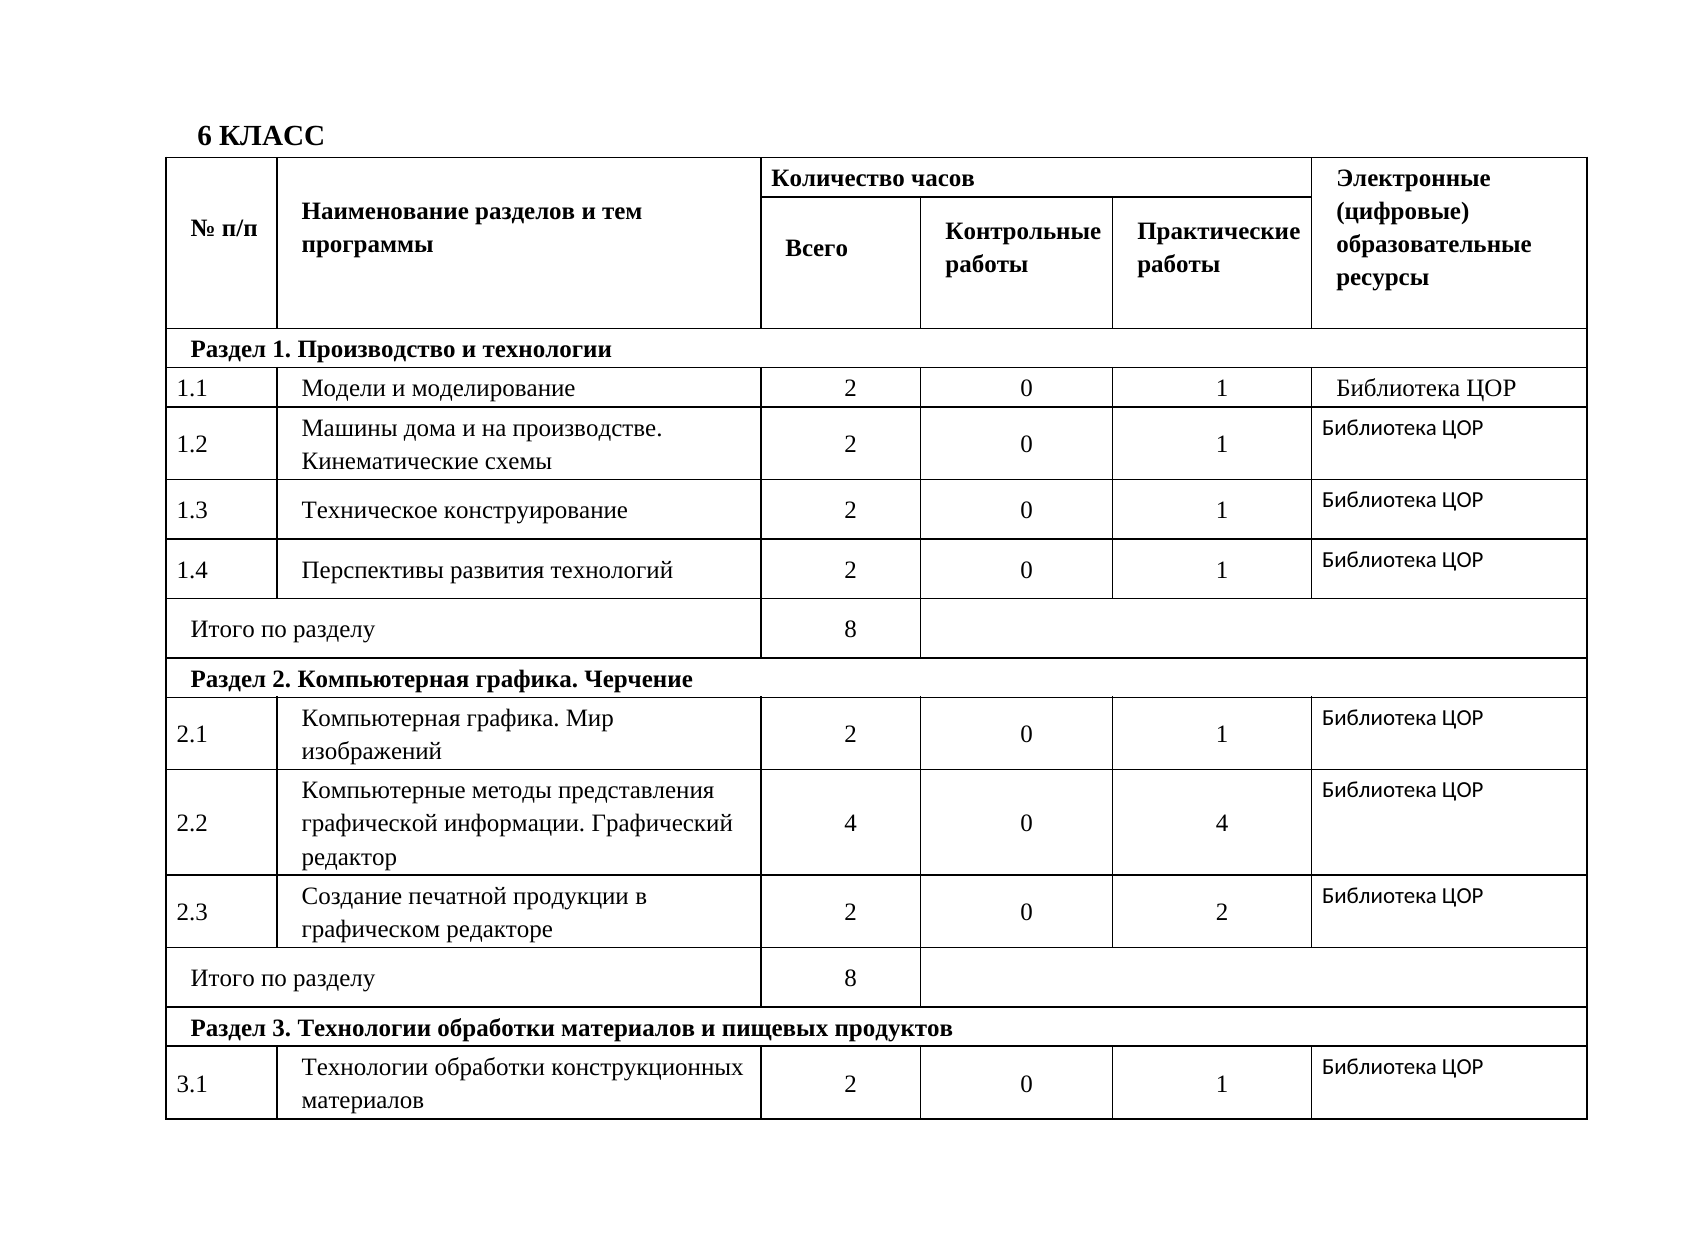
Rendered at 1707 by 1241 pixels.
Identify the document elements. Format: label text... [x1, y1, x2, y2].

table_cell 8 [762, 599, 920, 657]
table_cell 2.3 [167, 876, 276, 947]
table_cell 1 [1113, 1047, 1311, 1118]
table_cell 1 [1113, 408, 1311, 478]
text 6 КЛАСС [190, 118, 1618, 152]
table_cell Технологии обработки конструкционных материалов [278, 1047, 760, 1118]
table_cell Библиотека ЦОР [1312, 368, 1586, 406]
table_cell Раздел 3. Технологии обработки материалов и пищевых продуктов [167, 1008, 1586, 1045]
table_cell Библиотека ЦОР [1312, 1047, 1586, 1118]
table_cell 4 [762, 770, 920, 874]
table_cell Библиотека ЦОР [1312, 480, 1586, 538]
table_cell 1.1 [167, 368, 276, 406]
table_cell 2 [762, 408, 920, 478]
table_cell Раздел 2. Компьютерная графика. Черчение [167, 659, 1586, 696]
table_cell 1 [1113, 698, 1311, 769]
table_cell 0 [921, 480, 1112, 538]
table_cell Компьютерные методы представления графической информации. Графический редактор [278, 770, 760, 874]
table_cell Техническое конструирование [278, 480, 760, 538]
table_cell 1 [1113, 540, 1311, 597]
table_header Наименование разделов и тем программы [278, 158, 760, 327]
table_cell 1.2 [167, 408, 276, 478]
table_cell Библиотека ЦОР [1312, 540, 1586, 597]
table_cell 0 [921, 408, 1112, 478]
table_cell [921, 599, 1586, 657]
table_cell Библиотека ЦОР [1312, 876, 1586, 947]
table_cell Раздел 1. Производство и технологии [167, 329, 1586, 367]
table_cell 1.3 [167, 480, 276, 538]
table_cell 0 [921, 540, 1112, 597]
table_cell 2 [762, 368, 920, 406]
table_cell 0 [921, 1047, 1112, 1118]
table_cell 2.1 [167, 698, 276, 769]
table_cell Перспективы развития технологий [278, 540, 760, 597]
table_cell Контрольные работы [921, 198, 1112, 327]
table_cell 8 [762, 948, 920, 1006]
table_cell Библиотека ЦОР [1312, 408, 1586, 478]
table_cell Создание печатной продукции в графическом редакторе [278, 876, 760, 947]
table_cell 2 [762, 876, 920, 947]
table_header № п/п [167, 158, 276, 327]
table_cell 0 [921, 368, 1112, 406]
table_cell 3.1 [167, 1047, 276, 1118]
table_cell 2 [762, 480, 920, 538]
table_cell Библиотека ЦОР [1312, 770, 1586, 874]
table_cell Итого по разделу [167, 948, 760, 1006]
table_cell 1 [1113, 368, 1311, 406]
table_cell 2 [762, 540, 920, 597]
table_header Количество часов [762, 158, 1311, 196]
table_cell Машины дома и на производстве. Кинематические схемы [278, 408, 760, 478]
table_cell 1 [1113, 480, 1311, 538]
table_cell Итого по разделу [167, 599, 760, 657]
table_cell 2 [762, 698, 920, 769]
table_cell 2.2 [167, 770, 276, 874]
table_cell 1.4 [167, 540, 276, 597]
table_cell 4 [1113, 770, 1311, 874]
table_cell Всего [762, 198, 920, 327]
table_header Электронные (цифровые) образовательные ресурсы [1312, 158, 1586, 327]
table_cell 2 [762, 1047, 920, 1118]
table_cell Библиотека ЦОР [1312, 698, 1586, 769]
table_cell Практические работы [1113, 198, 1311, 327]
table_cell 0 [921, 876, 1112, 947]
table_cell [921, 948, 1586, 1006]
table_cell 0 [921, 698, 1112, 769]
table_cell Модели и моделирование [278, 368, 760, 406]
table_cell Компьютерная графика. Мир изображений [278, 698, 760, 769]
table_cell 0 [921, 770, 1112, 874]
table_cell 2 [1113, 876, 1311, 947]
